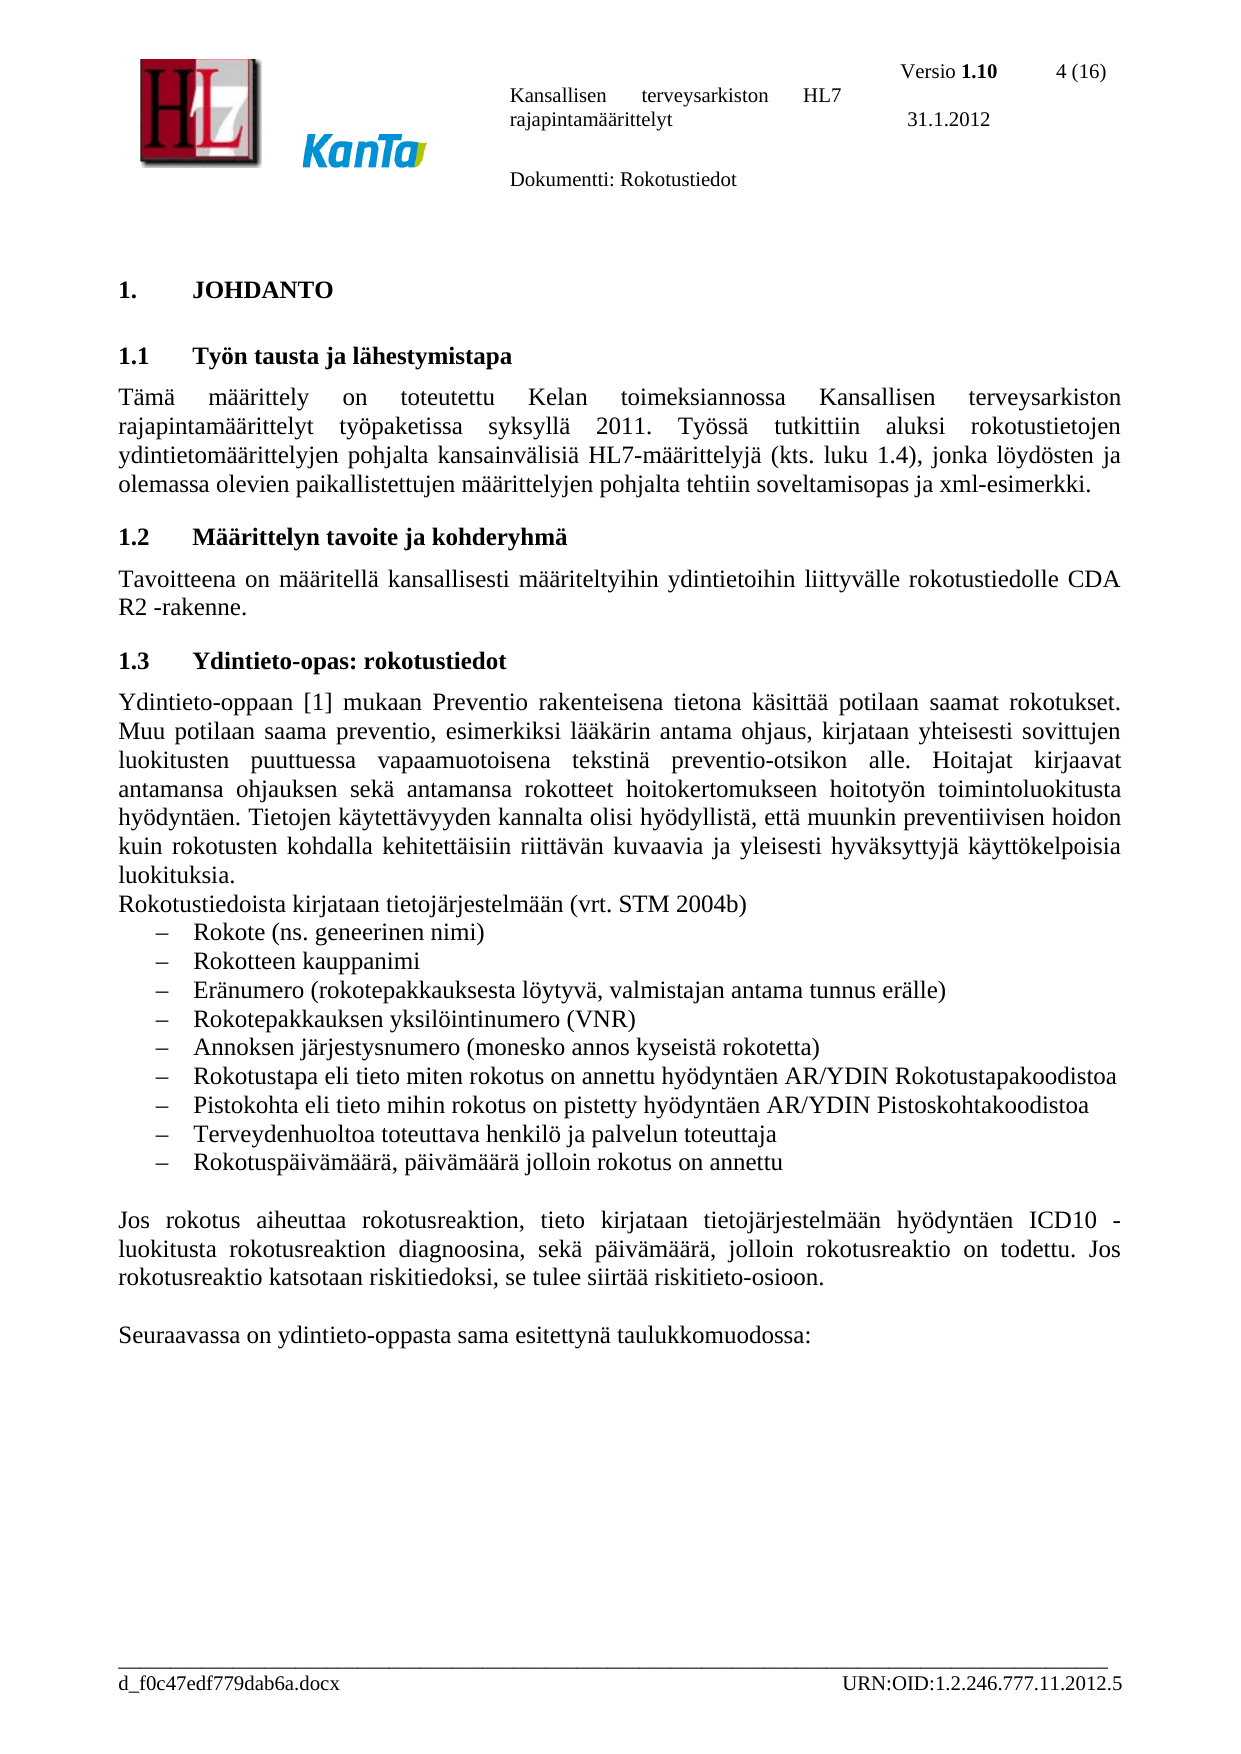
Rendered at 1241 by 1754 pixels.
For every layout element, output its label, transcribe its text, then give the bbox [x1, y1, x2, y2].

list Rokotepakkauksen yksilöintinumero (VNR) [156, 1004, 1122, 1032]
text Ydintieto-oppaan [1] mukaan Preventio rakenteisena tietona käsittää potilaan saamat rokotukset. Muu potilaan saama preventio, esimerkiksi lääkärin antama ohjaus, kirjataan yhteisesti sovittujen luokitusten puuttuessa vapaamuotoisena tekstinä preventio-otsikon alle. Hoitajat kirjaavat antamansa ohjauksen sekä antamansa rokotteet hoitokertomukseen hoitotyön toimintoluokitusta hyödyntäen. Tietojen käytettävyyden kannalta olisi hyödyllistä, että muunkin preventiivisen hoidon kuin rokotusten kohdalla kehitettäisiin riittävän kuvaavia ja yleisesti hyväksyttyjä käyttökelpoisia luokituksia. [118, 687, 1122, 889]
picture [140, 59, 263, 168]
list Rokotustapa eli tieto miten rokotus on annettu hyödyntäen AR/YDIN Rokotustapakoodistoa [156, 1061, 1122, 1090]
subtitle Määrittelyn tavoite ja kohderyhmä [118, 522, 1122, 551]
subtitle Työn tausta ja lähestymistapa [118, 341, 1122, 370]
list Rokotuspäivämäärä, päivämäärä jolloin rokotus on annettu [156, 1147, 1122, 1176]
text Jos rokotus aiheuttaa rokotusreaktion, tieto kirjataan tietojärjestelmään hyödyntäen ICD10 -luokitusta rokotusreaktion diagnoosina, sekä päivämäärä, jolloin rokotusreaktio on todettu. Jos rokotusreaktio katsotaan riskitiedoksi, se tulee siirtää riskitieto-osioon. [118, 1205, 1122, 1291]
list Terveydenhuoltoa toteuttava henkilö ja palvelun toteuttaja [156, 1119, 1122, 1147]
list Annoksen järjestysnumero (monesko annos kyseistä rokotetta) [156, 1032, 1122, 1061]
list Rokotteen kauppanimi [156, 946, 1122, 975]
list Eränumero (rokotepakkauksesta löytyvä, valmistajan antama tunnus erälle) [156, 975, 1122, 1004]
subtitle JOHDANTO [118, 275, 1122, 304]
text Seuraavassa on ydintieto-oppasta sama esitettynä taulukkomuodossa: [118, 1320, 1122, 1349]
text Tämä määrittely on toteutettu Kelan toimeksiannossa Kansallisen terveysarkiston rajapintamäärittelyt työpaketissa syksyllä 2011. Työssä tutkittiin aluksi rokotustietojen ydintietomäärittelyjen pohjalta kansainvälisiä HL7-määrittelyjä (kts. luku 1.4), jonka löydösten ja olemassa olevien paikallistettujen määrittelyjen pohjalta tehtiin soveltamisopas ja xml-esimerkki. [118, 382, 1122, 497]
list Pistokohta eli tieto mihin rokotus on pistetty hyödyntäen AR/YDIN Pistoskohtakoodistoa [156, 1090, 1122, 1119]
list Rokote (ns. geneerinen nimi) [156, 917, 1122, 946]
text Rokotustiedoista kirjataan tietojärjestelmään (vrt. STM 2004b) [118, 889, 1122, 917]
subtitle Ydintieto-opas: rokotustiedot [118, 646, 1122, 675]
text Tavoitteena on määritellä kansallisesti määriteltyihin ydintietoihin liittyvälle rokotustiedolle CDA R2 -rakenne. [118, 564, 1122, 621]
